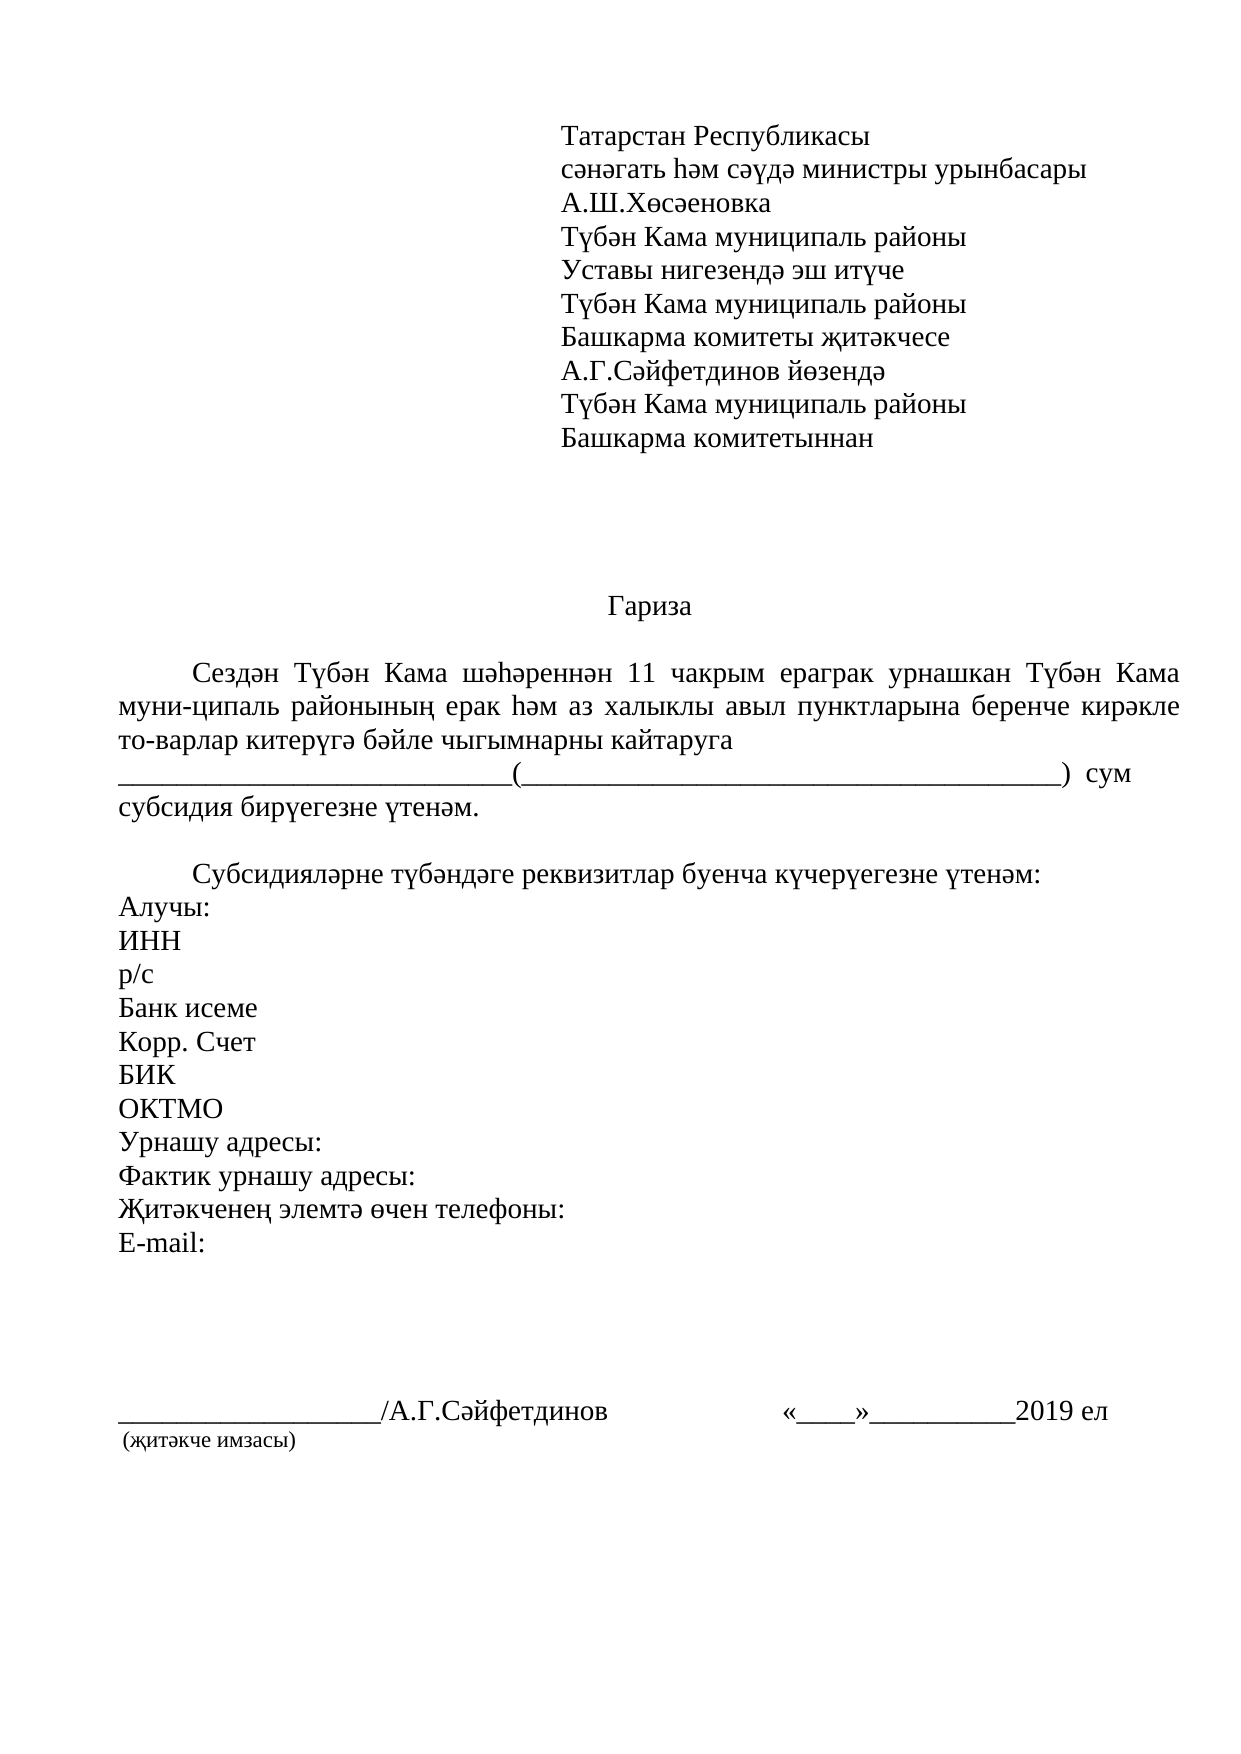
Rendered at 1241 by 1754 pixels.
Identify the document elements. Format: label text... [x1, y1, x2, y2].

text субсидия бирүегезне үтенәм. [118, 789, 1181, 822]
text Банк исеме [118, 990, 1181, 1024]
text БИК [118, 1057, 1181, 1091]
text (җитәкче имзасы) [118, 1426, 1181, 1453]
text Субсидияләрне түбәндәге реквизитлар буенча күчерүегезне үтенәм: [118, 856, 1181, 889]
list А.Ш.Хөсәеновка [561, 185, 1181, 219]
list Түбән Кама муниципаль районы [561, 386, 1181, 420]
text Фактик урнашу адресы: [118, 1158, 1181, 1191]
text __________________/А.Г.Сәйфетдинов «____»__________2019 ел [118, 1393, 1181, 1426]
list сәнәгать һәм сәүдә министры урынбасары [561, 152, 1181, 185]
text ИНН [118, 923, 1181, 957]
list Башкарма комитеты җитәкчесе [561, 319, 1181, 353]
text р/с [118, 957, 1181, 990]
text Сездән Түбән Кама шәһәреннән 11 чакрым ераграк урнашкан Түбән Кама муни-ципаль районының ерак һәм аз халыклы авыл пунктларына беренче кирәкле то-варлар китерүгә бәйле чыгымнарны кайтаруга [118, 655, 1181, 755]
list А.Г.Сәйфетдинов йөзендә [561, 353, 1181, 386]
text Корр. Счет [118, 1024, 1181, 1057]
text Гариза [118, 588, 1181, 621]
text Җитәкченең элемтә өчен телефоны: [118, 1191, 1181, 1225]
text E-mail: [118, 1225, 1181, 1258]
text ___________________________(_____________________________________) сум [118, 755, 1181, 789]
text ОКТМО [118, 1091, 1181, 1124]
list Түбән Кама муниципаль районы [561, 219, 1181, 252]
list Татарстан Республикасы [561, 118, 1181, 152]
list Уставы нигезендә эш итүче [561, 252, 1181, 286]
list Башкарма комитетыннан [561, 420, 1181, 453]
text Урнашу адресы: [118, 1124, 1181, 1158]
list Түбән Кама муниципаль районы [561, 286, 1181, 319]
text Алучы: [118, 889, 1181, 923]
